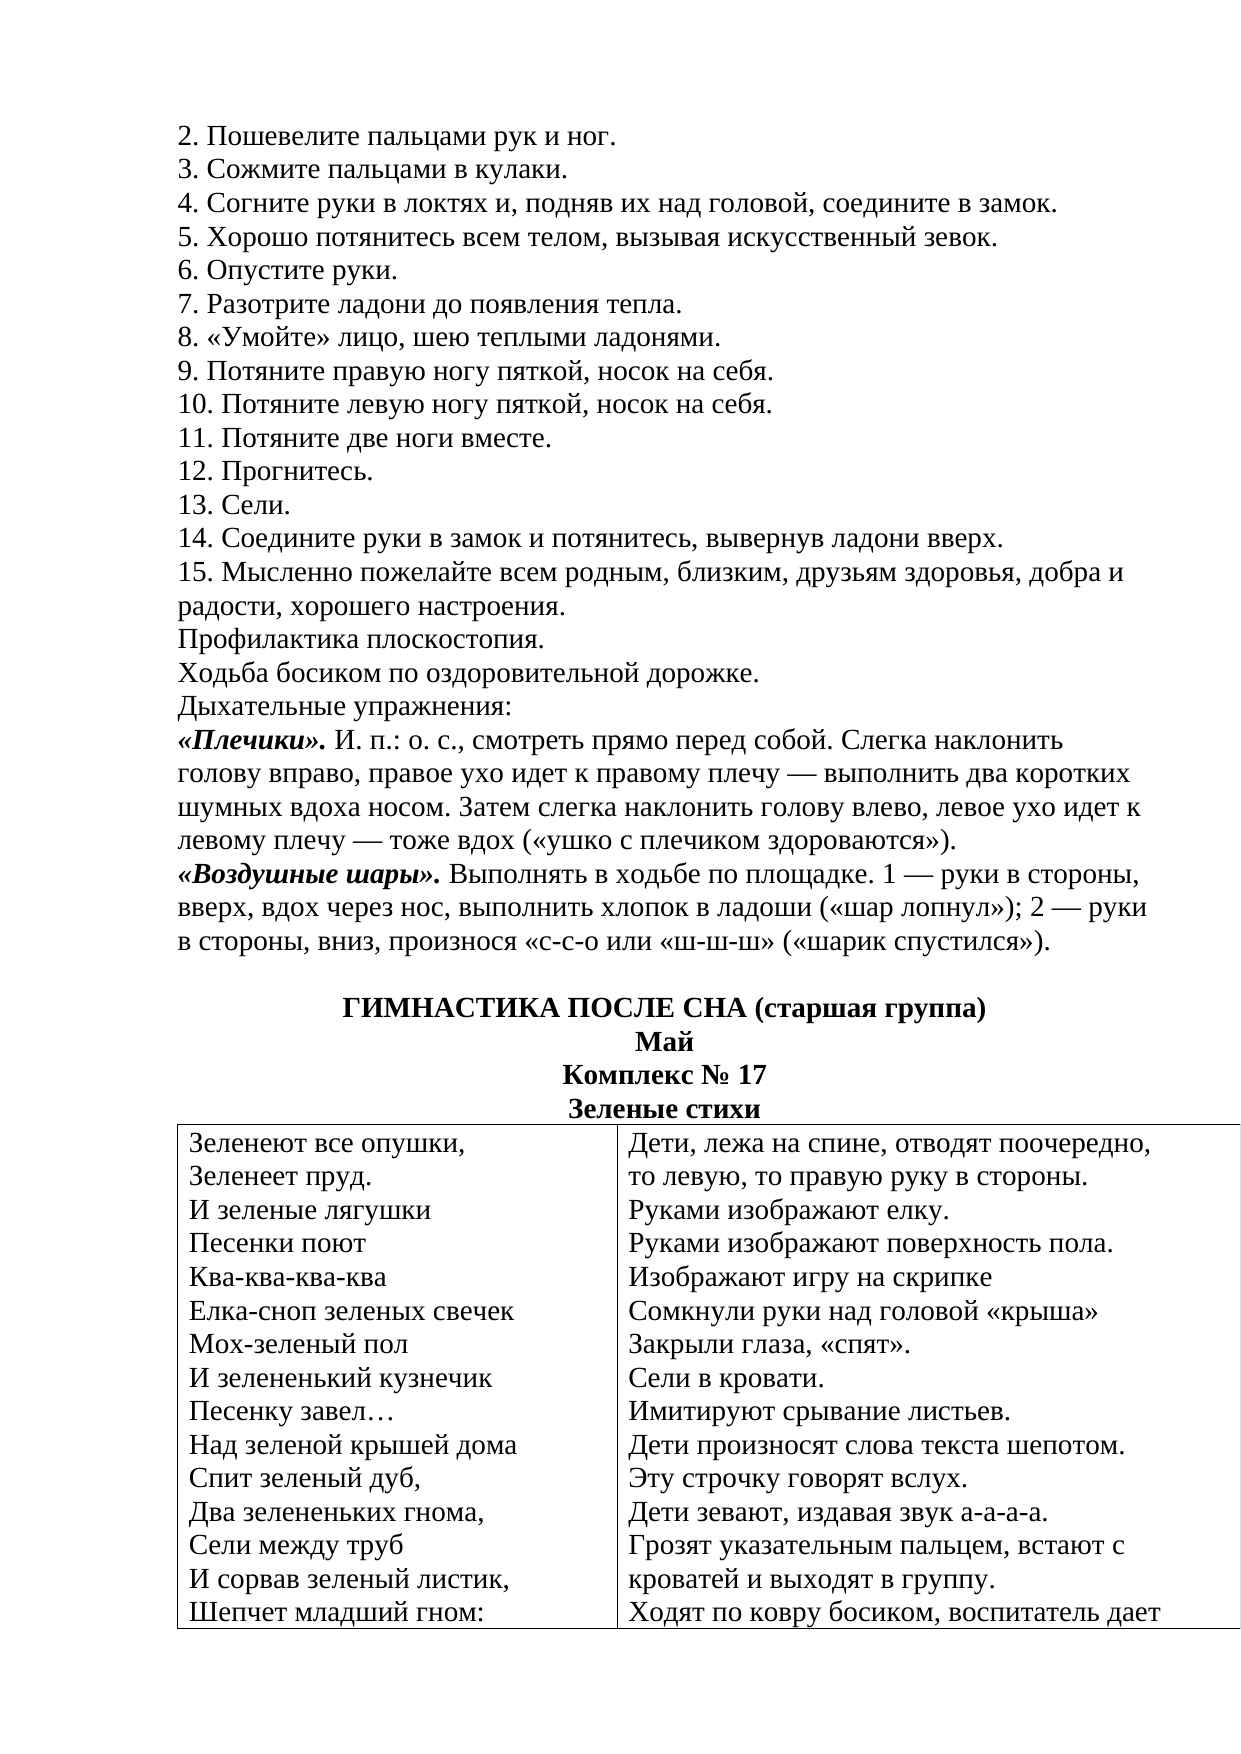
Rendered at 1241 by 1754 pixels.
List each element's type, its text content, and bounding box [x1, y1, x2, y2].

text Май [177, 1024, 1152, 1057]
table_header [178, 1125, 617, 1628]
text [177, 118, 1152, 688]
text Зеленые стихи [177, 1091, 1152, 1124]
text «Воздушные шары». Выполнять в ходьбе по площадке. 1 — руки в стороны, вверх, вдох через нос, выполнить хлопок в ладоши («шар лопнул»); 2 — руки в стороны, вниз, произнося «с-с-о или «ш-ш-ш» («шарик спустился»). [177, 856, 1152, 957]
text Дыхательные упражнения: «Плечики». И. п.: о. с., смотреть прямо перед собой. Слегка наклонить голову вправо, правое ухо идет к правому плечу — выполнить два коротких шумных вдоха носом. Затем слегка наклонить голову влево, левое ухо идет к левому плечу — тоже вдох («ушко с плечиком здороваются»). [177, 688, 1149, 856]
text Комплекс № 17 [177, 1057, 1152, 1091]
text ГИМНАСТИКА ПОСЛЕ СНА (старшая группа) [177, 957, 1152, 1024]
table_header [618, 1125, 1240, 1628]
